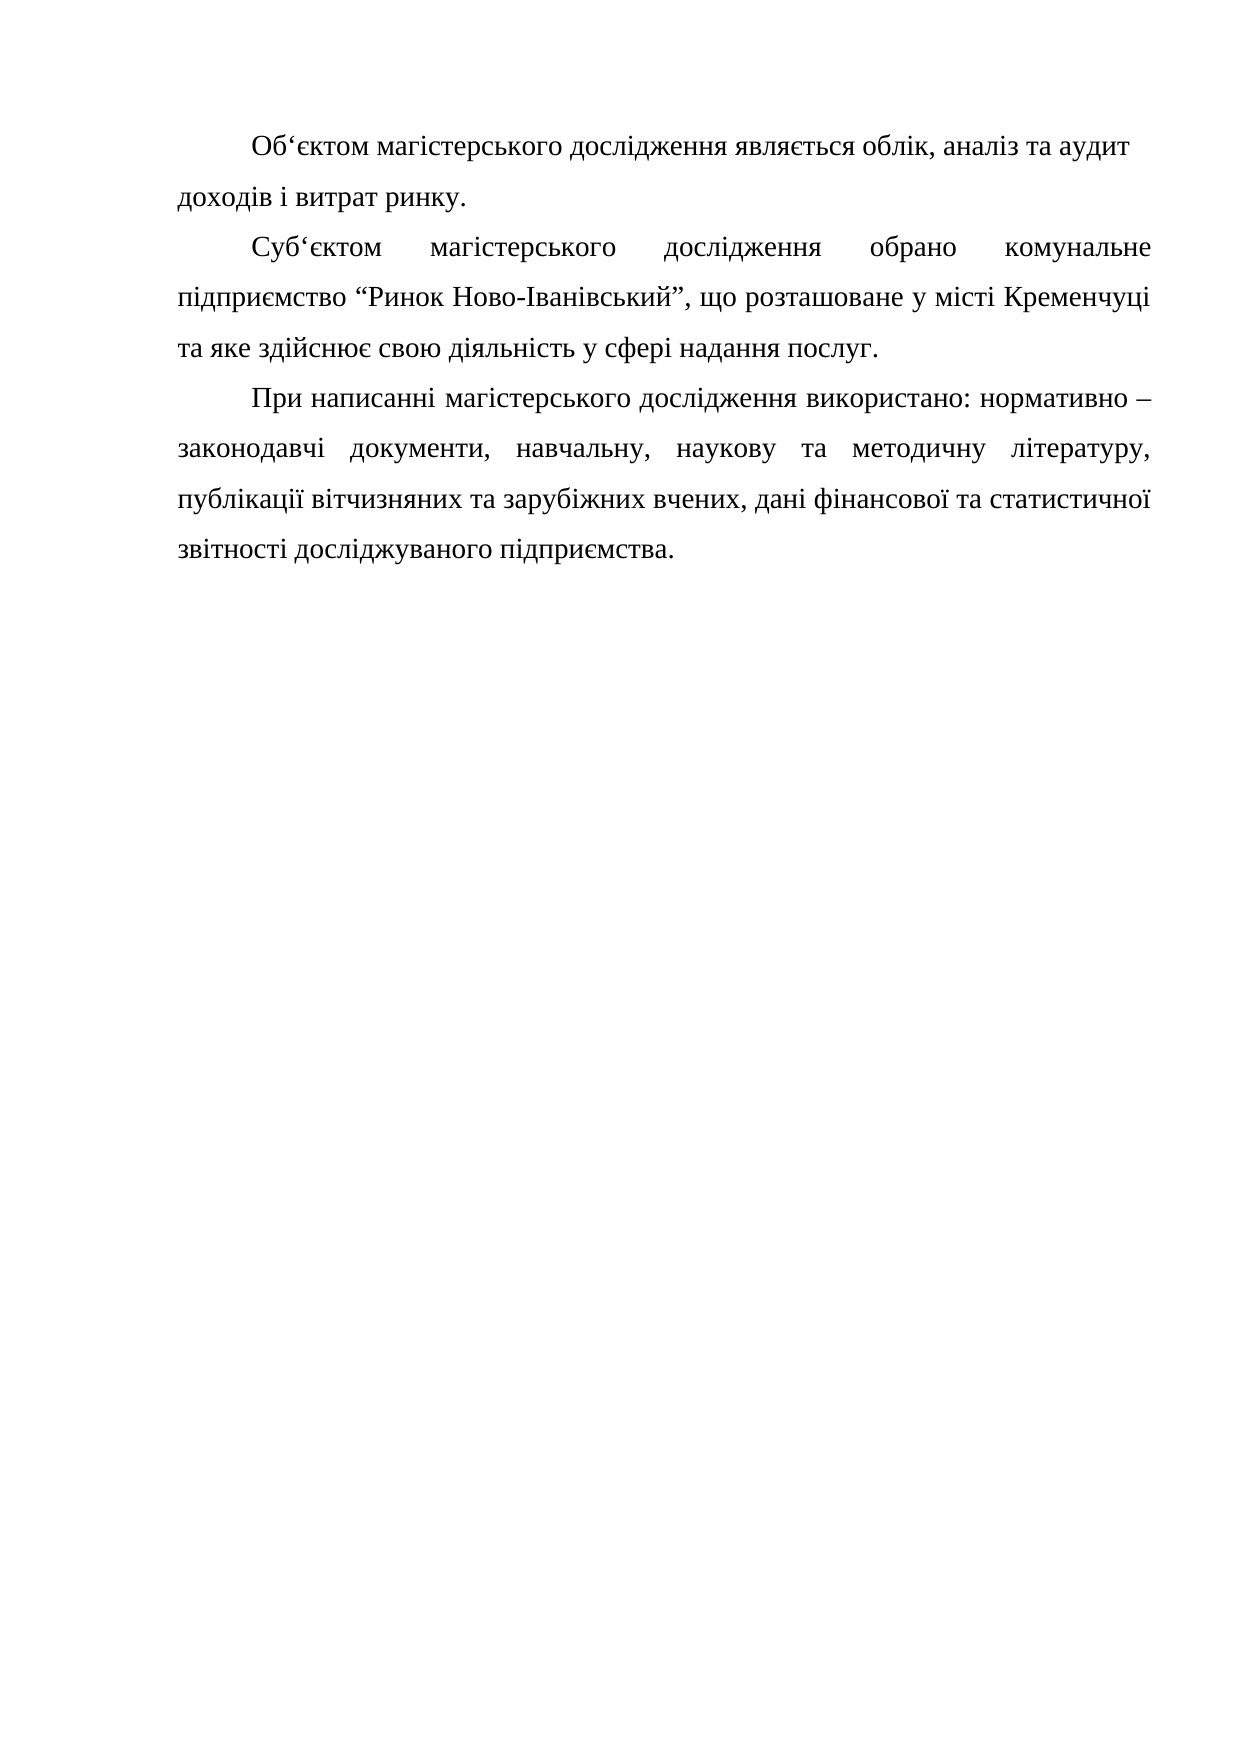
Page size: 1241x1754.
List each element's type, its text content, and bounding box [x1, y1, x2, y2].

subtitle Об‘єктом магістерського дослідження являється облік, аналіз та аудит доходів і витрат ринку. [177, 128, 1130, 212]
text Суб‘єктом магістерського дослідження обрано комунальне підприємство “Ринок Ново-Іванівський”, що розташоване у місті Кременчуці та яке здійснює свою діяльність у сфері надання послуг. [177, 118, 1152, 363]
text При написанні магістерського дослідження використано: нормативно – законодавчі документи, навчальну, наукову та методичну літературу, публікації вітчизняних та зарубіжних вчених, дані фінансової та статистичної звітності досліджуваного підприємства. [177, 380, 1152, 564]
